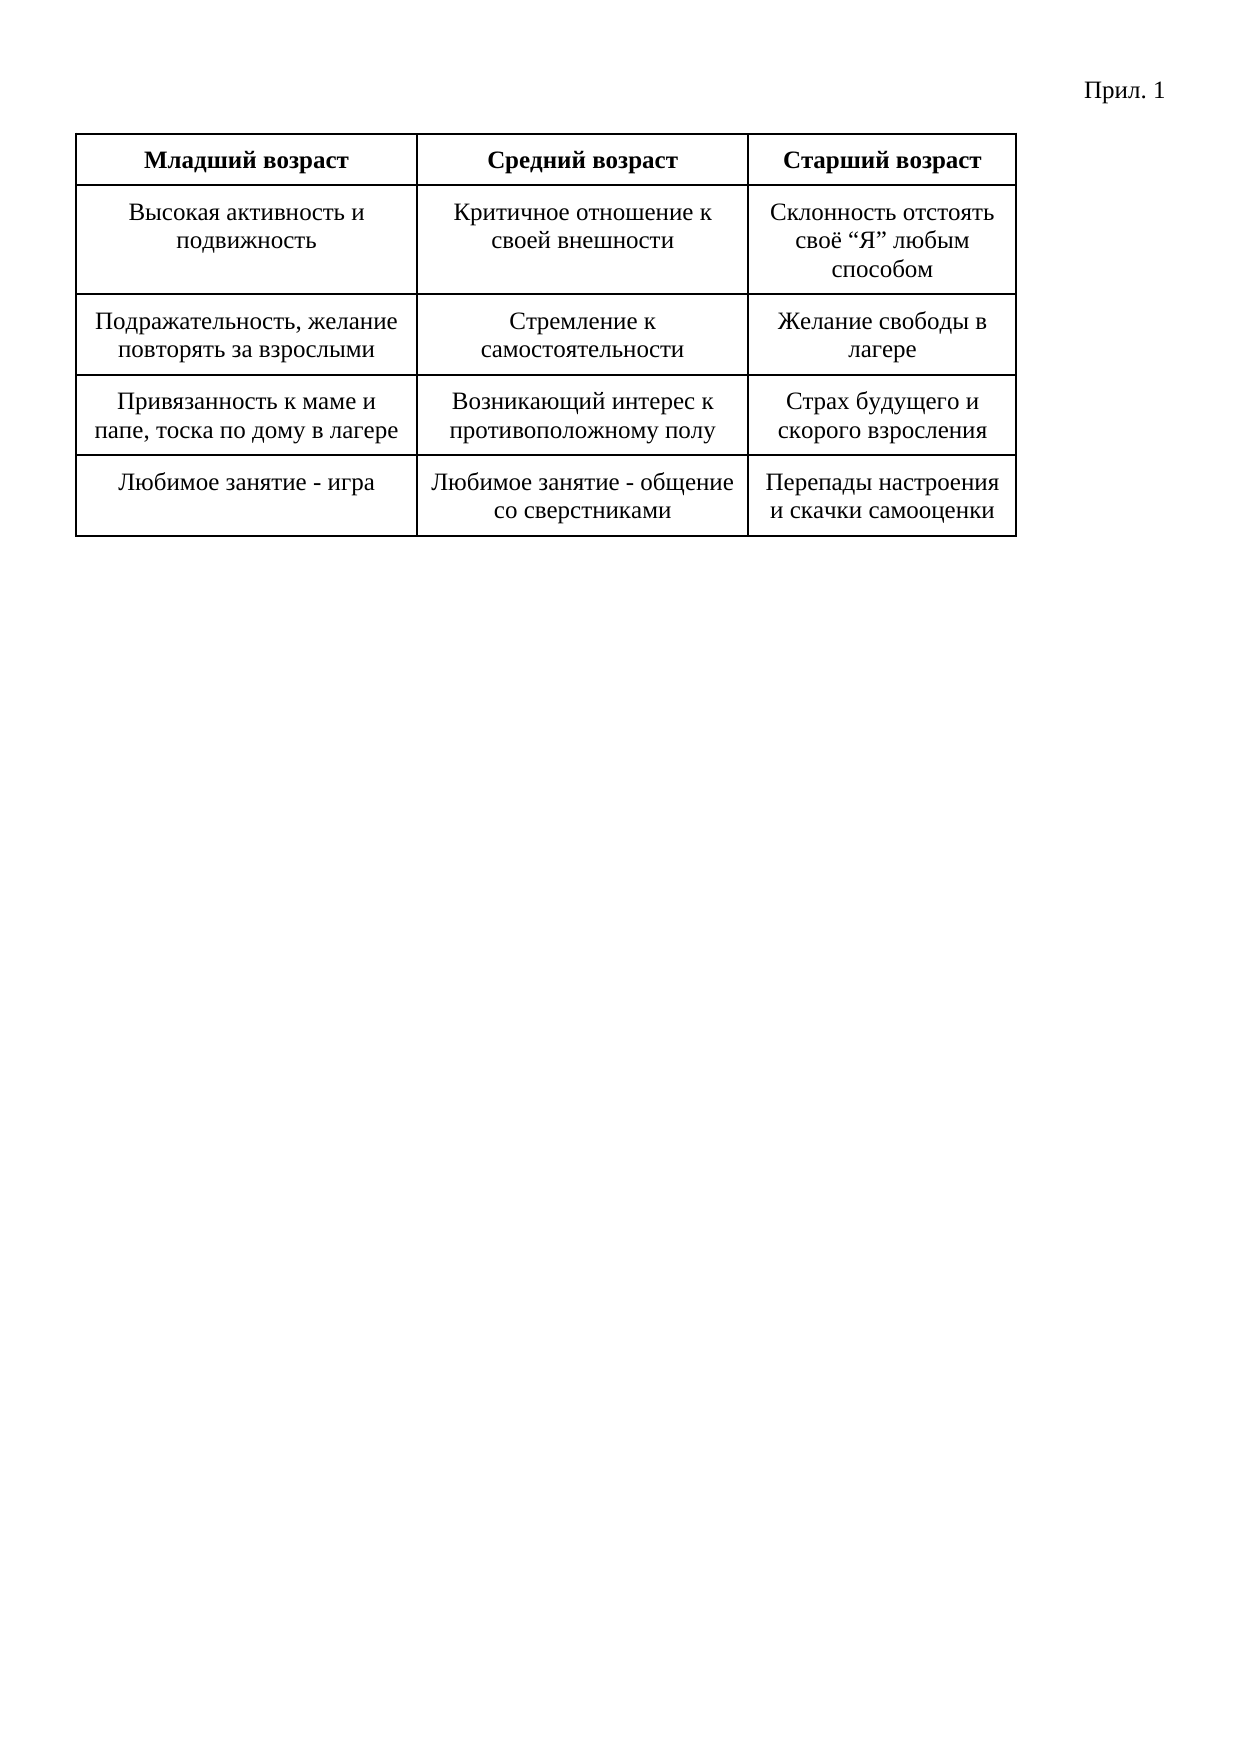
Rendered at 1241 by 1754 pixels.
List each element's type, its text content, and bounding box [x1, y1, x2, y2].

table_header Младший возраст [77, 135, 416, 184]
table_cell Любимое занятие - игра [77, 456, 416, 534]
table_cell Любимое занятие - общение со сверстниками [418, 456, 747, 534]
table_cell Страх будущего и скорого взросления [749, 376, 1015, 454]
table_header Старший возраст [749, 135, 1015, 184]
table_cell Подражательность, желание повторять за взрослыми [77, 295, 416, 374]
table_cell Перепады настроения и скачки самооценки [749, 456, 1015, 534]
table_cell Склонность отстоять своё “Я” любым способом [749, 186, 1015, 293]
table_cell Критичное отношение к своей внешности [418, 186, 747, 293]
table_cell Возникающий интерес к противоположному полу [418, 376, 747, 454]
table_cell Привязанность к маме и папе, тоска по дому в лагере [77, 376, 416, 454]
table_cell Стремление к самостоятельности [418, 295, 747, 374]
text Прил. 1 [75, 75, 1165, 104]
table_header Средний возраст [418, 135, 747, 184]
table_cell Желание свободы в лагере [749, 295, 1015, 374]
table_cell Высокая активность и подвижность [77, 186, 416, 293]
